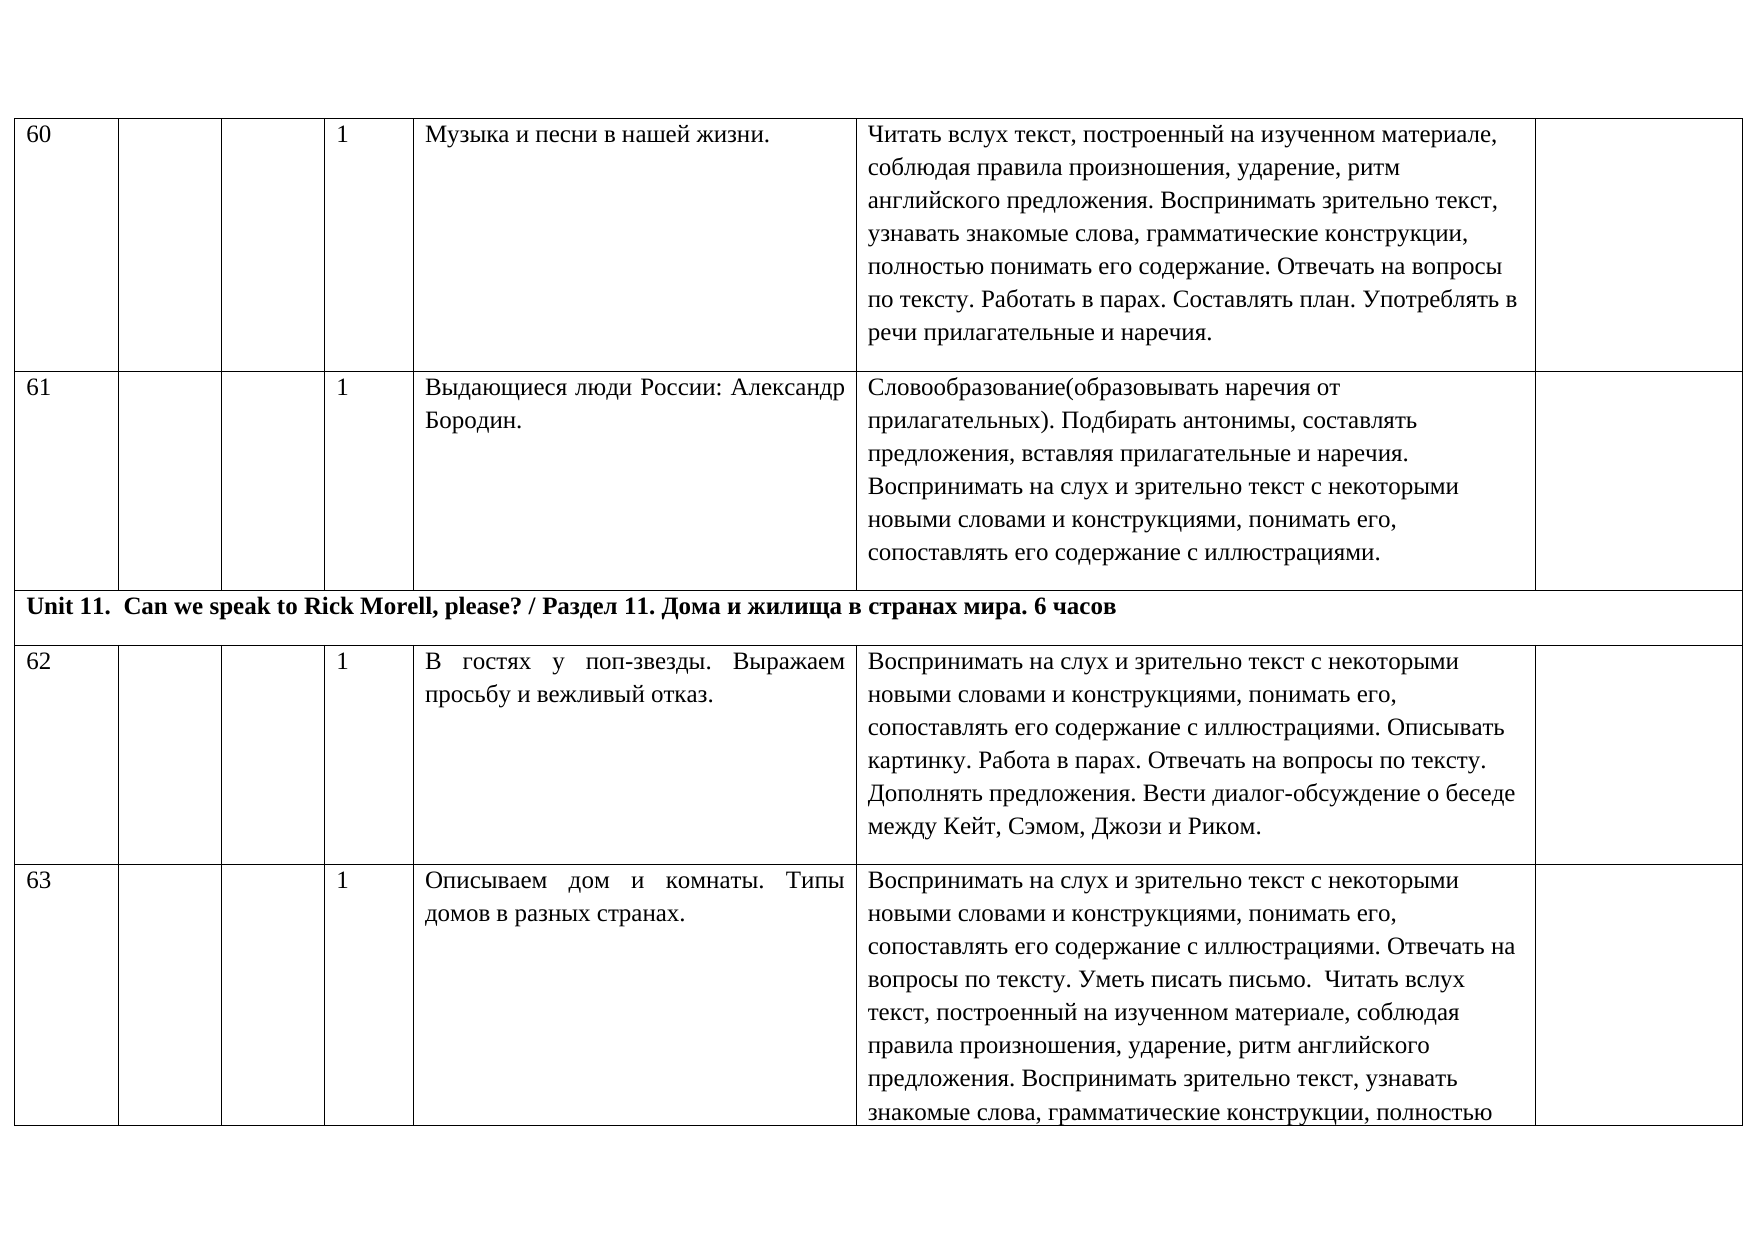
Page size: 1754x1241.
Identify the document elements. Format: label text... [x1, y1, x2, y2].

table_cell Воспринимать на слух и зрительно текст с некоторыми новыми словами и конструкциями, понимать его, сопоставлять его содержание с иллюстрациями. Описывать картинку. Работа в парах. Отвечать на вопросы по тексту. Дополнять предложения. Вести диалог-обсуждение о беседе между Кейт, Сэмом, Джози и Риком. [857, 646, 1535, 864]
table_cell [1536, 119, 1742, 371]
table_cell [222, 372, 324, 590]
table_cell [119, 646, 221, 864]
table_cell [414, 865, 856, 1125]
table_cell 61 [15, 372, 118, 590]
table_cell Словообразование(образовывать наречия от прилагательных). Подбирать антонимы, составлять предложения, вставляя прилагательные и наречия. Воспринимать на слух и зрительно текст с некоторыми новыми словами и конструкциями, понимать его, сопоставлять его содержание с иллюстрациями. [857, 372, 1535, 590]
table_cell 1 [325, 119, 413, 371]
table_cell В гостях у поп-звезды. Выражаем просьбу и вежливый отказ. [414, 646, 856, 864]
table_cell 1 [325, 865, 413, 1125]
table_cell 63 [15, 865, 118, 1125]
table_cell Выдающиеся люди России: Александр Бородин. [414, 372, 856, 590]
table_cell Unit 11. Can we speak to Rick Morell, please? / Раздел 11. Дома и жилища в странах мира. 6 часов [15, 591, 1742, 645]
table_cell [1536, 372, 1742, 590]
table_cell [1536, 646, 1742, 864]
table_cell Читать вслух текст, построенный на изученном материале, соблюдая правила произношения, ударение, ритм английского предложения. Воспринимать зрительно текст, узнавать знакомые слова, грамматические конструкции, полностью понимать его содержание. Отвечать на вопросы по тексту. Работать в парах. Составлять план. Употреблять в речи прилагательные и наречия. [857, 119, 1535, 371]
table_cell [119, 865, 221, 1125]
table_cell 60 [15, 119, 118, 371]
table_cell 1 [325, 646, 413, 864]
table_cell [119, 119, 221, 371]
table_cell 62 [15, 646, 118, 864]
table_cell [222, 646, 324, 864]
table_cell Музыка и песни в нашей жизни. [414, 119, 856, 371]
table_cell 1 [325, 372, 413, 590]
table_cell [119, 372, 221, 590]
table_cell [222, 119, 324, 371]
table_cell [1536, 865, 1742, 1125]
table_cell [857, 865, 1535, 1125]
table_cell [222, 865, 324, 1125]
